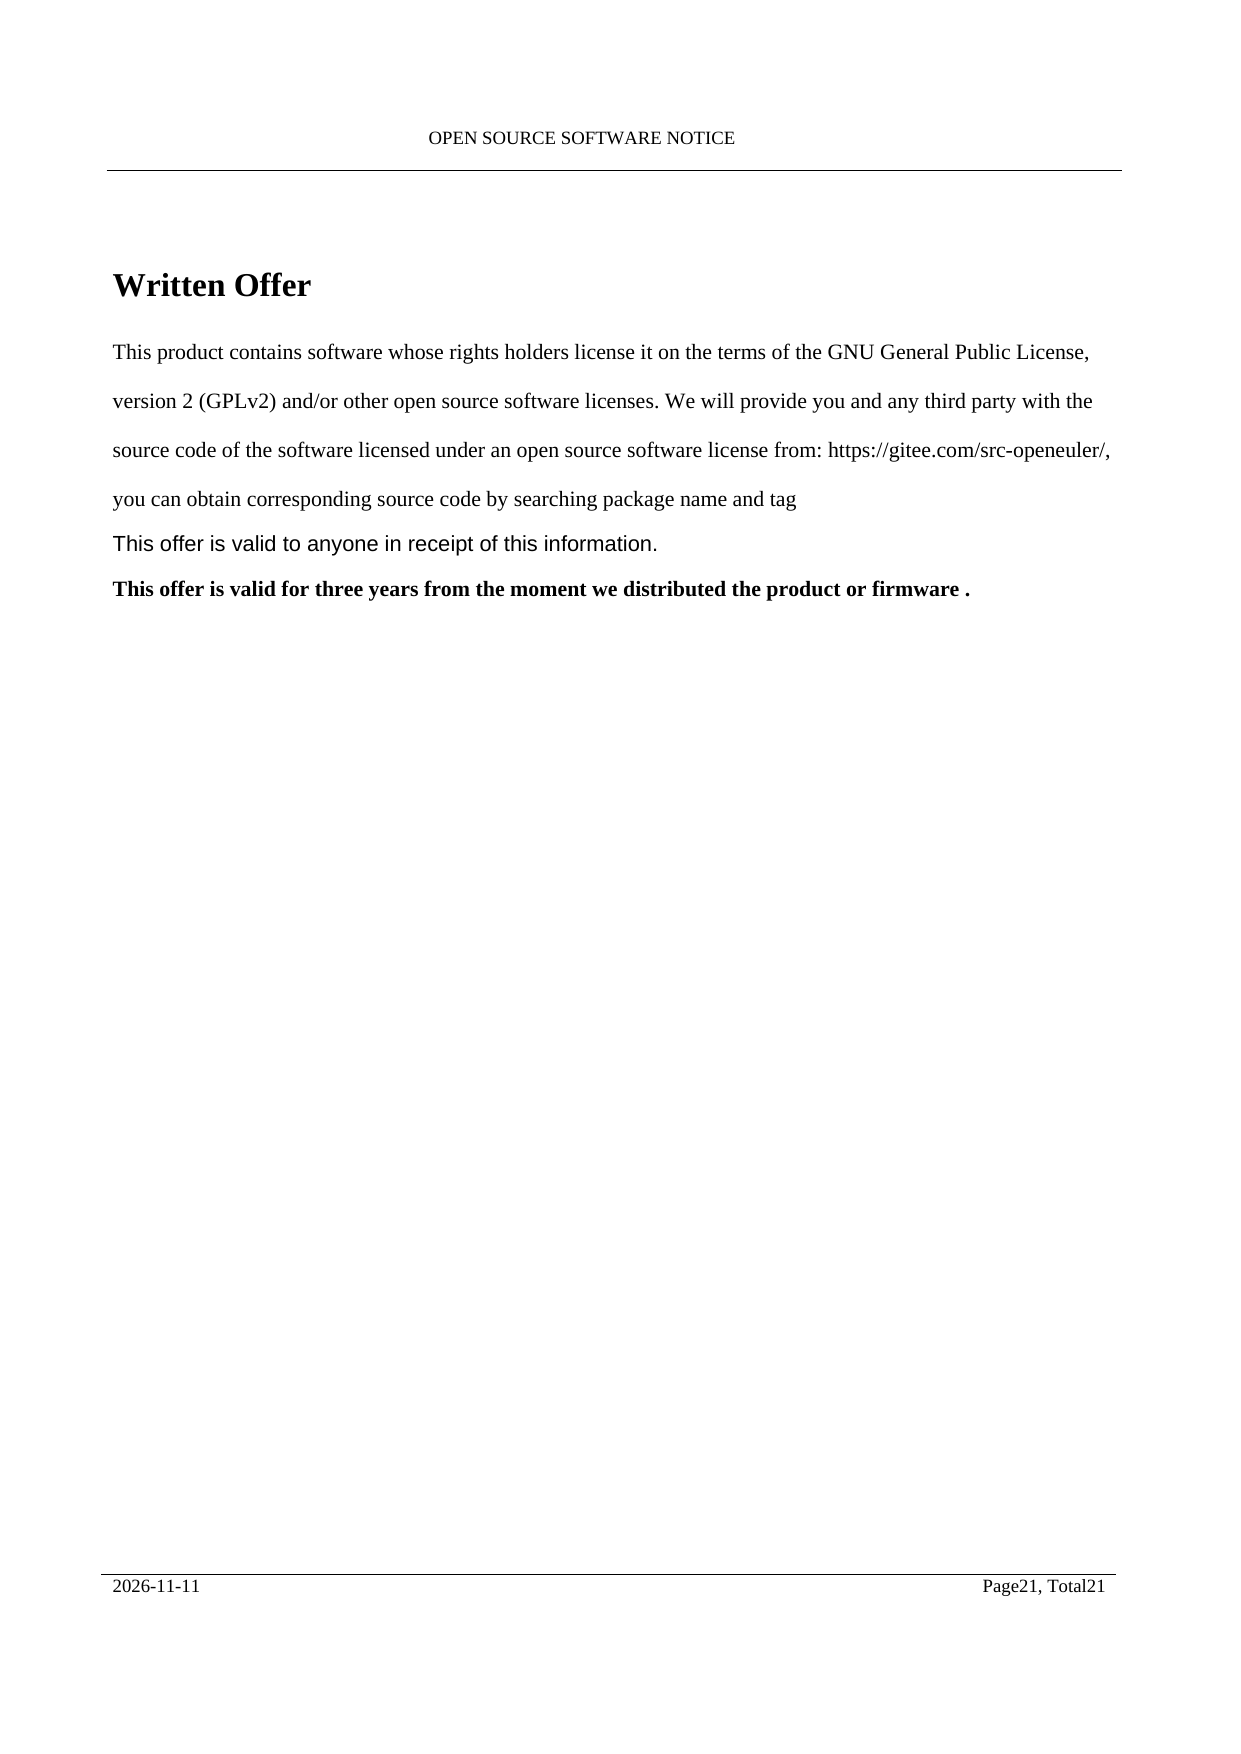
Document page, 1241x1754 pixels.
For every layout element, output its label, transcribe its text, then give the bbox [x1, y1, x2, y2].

text This offer is valid to anyone in receipt of this information. [112, 527, 1128, 559]
text This product contains software whose rights holders license it on the terms of the GNU General Public License, version 2 (GPLv2) and/or other open source software licenses. We will provide you and any third party with the source code of the software licensed under an open source software license from: https://gitee.com/src-openeuler/, you can obtain corresponding source code by searching package name and tag [112, 336, 1128, 514]
text This offer is valid for three years from the moment we distributed the product or firmware . [112, 572, 1128, 604]
text Written Offer [112, 251, 1128, 316]
